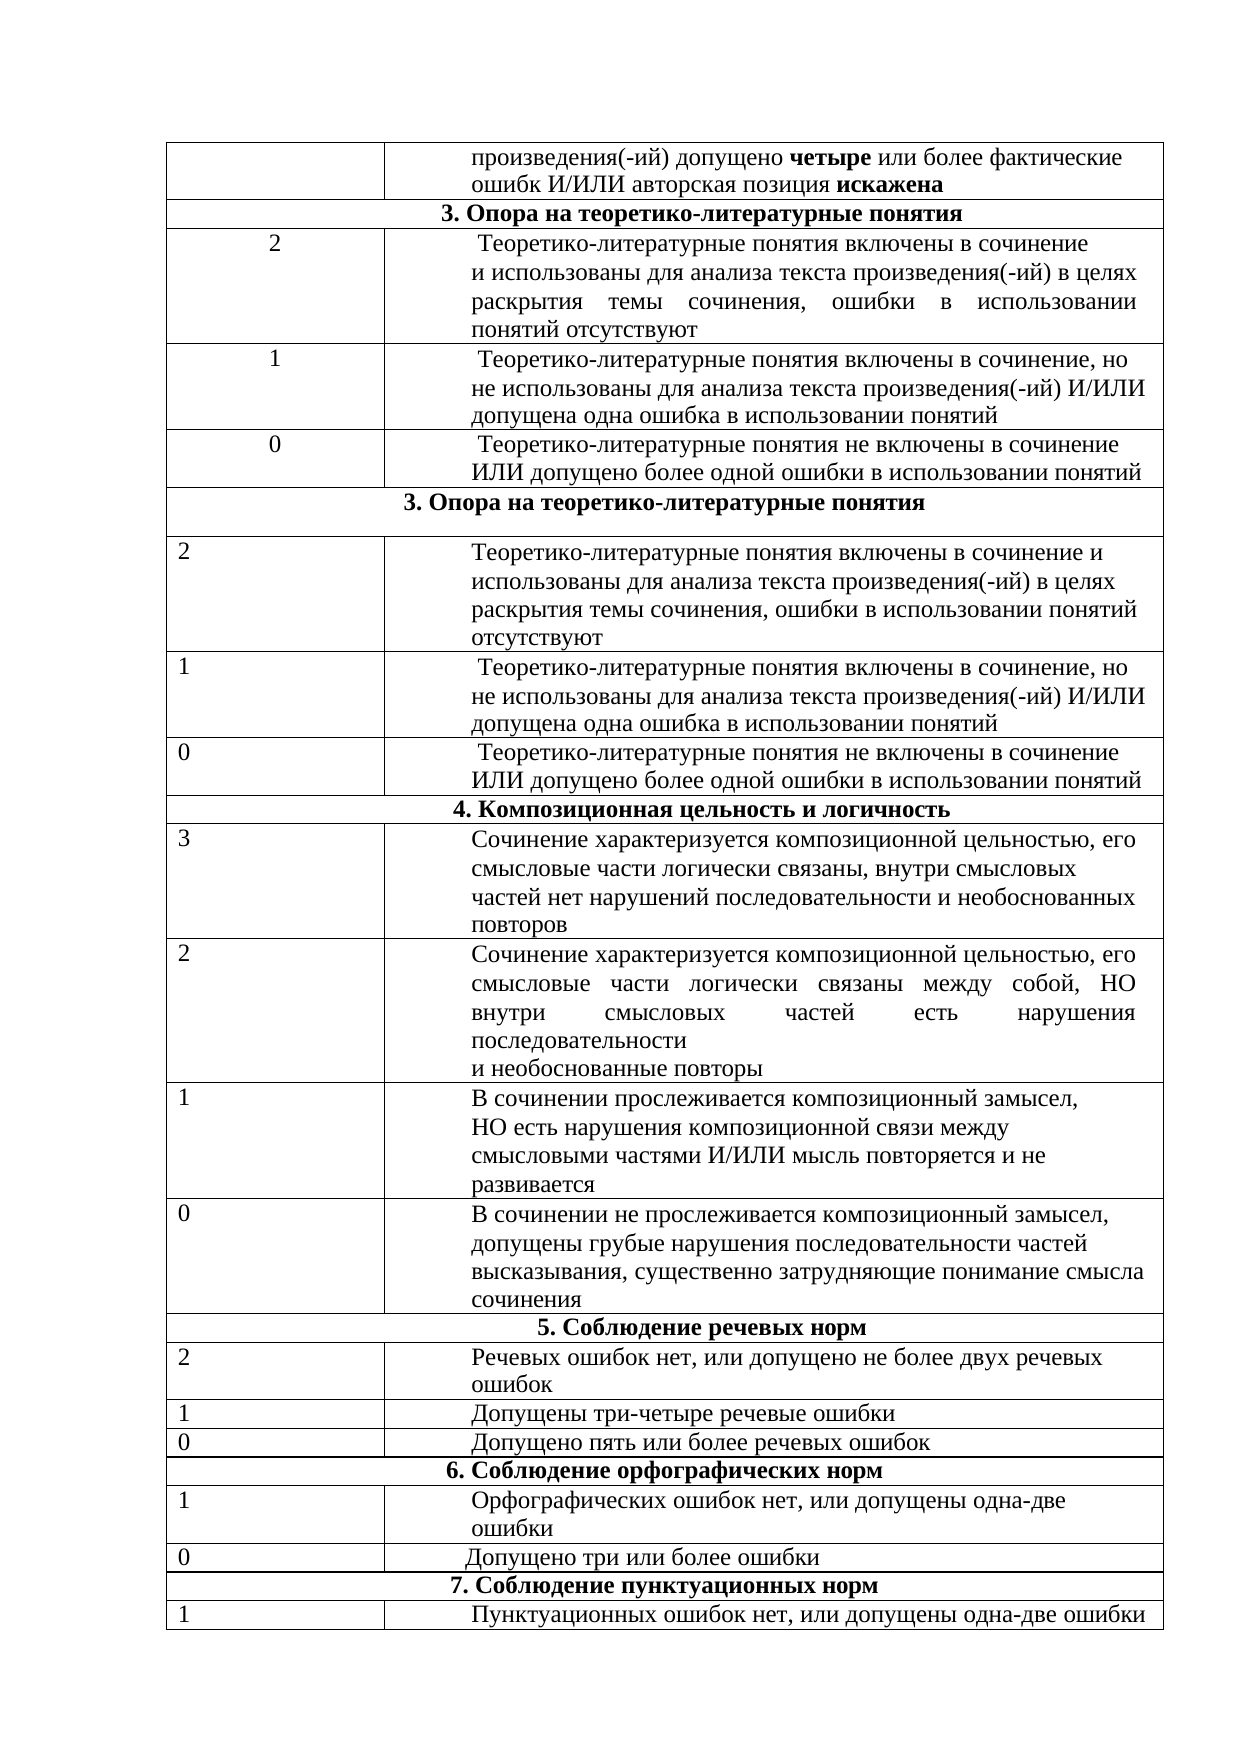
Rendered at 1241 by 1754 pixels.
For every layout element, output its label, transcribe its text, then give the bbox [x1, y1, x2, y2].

table_cell 5. Соблюдение речевых норм [167, 1314, 1163, 1342]
table_cell 3. Опора на теоретико-литературные понятия [167, 488, 1163, 536]
table_cell Теоретико-литературные понятия включены в сочинение и использованы для анализа текста произведения(-ий) в целях раскрытия темы сочинения, ошибки в использовании понятий отсутствуют [385, 229, 1163, 343]
table_cell 2 [167, 1343, 384, 1399]
table_cell Теоретико-литературные понятия не включены в сочинение ИЛИ допущено более одной ошибки в использовании понятий [385, 738, 1163, 795]
table_cell 3 [167, 824, 384, 938]
table_cell В сочинении прослеживается композиционный замысел, НО есть нарушения композиционной связи между смысловыми частями И/ИЛИ мысль повторяется и не развивается [385, 1083, 1163, 1198]
table_cell Сочинение характеризуется композиционной цельностью, его смысловые части логически связаны между собой, НО внутри смысловых частей есть нарушения последовательности и необоснованные повторы [385, 939, 1163, 1082]
table_cell 0 [167, 430, 384, 487]
table_cell 1 [167, 344, 384, 429]
table_cell Орфографических ошибок нет, или допущены одна-две ошибки [385, 1486, 1163, 1542]
table_cell Теоретико-литературные понятия включены в сочинение, но не использованы для анализа текста произведения(-ий) И/ИЛИ допущена одна ошибка в использовании понятий [385, 652, 1163, 737]
table_cell 0 [167, 738, 384, 795]
table_header [167, 143, 384, 199]
table_cell 0 [167, 1199, 384, 1313]
table_cell 1 [167, 1601, 384, 1629]
table_cell Теоретико-литературные понятия не включены в сочинение ИЛИ допущено более одной ошибки в использовании понятий [385, 430, 1163, 487]
table_cell Сочинение характеризуется композиционной цельностью, его смысловые части логически связаны, внутри смысловых частей нет нарушений последовательности и необоснованных повторов [385, 824, 1163, 938]
table_cell Пунктуационных ошибок нет, или допущены одна-две ошибки [385, 1601, 1163, 1629]
table_cell 0 [167, 1544, 384, 1571]
table_cell 0 [167, 1429, 384, 1456]
table_cell Допущено пять или более речевых ошибок [385, 1429, 1163, 1456]
table_cell Теоретико-литературные понятия включены в сочинение, но не использованы для анализа текста произведения(-ий) И/ИЛИ допущена одна ошибка в использовании понятий [385, 344, 1163, 429]
table_cell 1 [167, 1083, 384, 1198]
table_cell 2 [167, 229, 384, 343]
table_cell 1 [167, 652, 384, 737]
table_cell Допущено три или более ошибки [385, 1544, 1163, 1571]
table_cell Теоретико-литературные понятия включены в сочинение и использованы для анализа текста произведения(-ий) в целях раскрытия темы сочинения, ошибки в использовании понятий отсутствуют [385, 537, 1163, 651]
table_cell 3. Опора на теоретико-литературные понятия [167, 200, 1163, 228]
table_cell 6. Соблюдение орфографических норм [167, 1458, 1163, 1485]
table_cell 2 [167, 939, 384, 1082]
table_header произведения(-ий) допущено четыре или более фактические ошибк И/ИЛИ авторская позиция искажена [385, 143, 1163, 199]
table_cell В сочинении не прослеживается композиционный замысел, допущены грубые нарушения последовательности частей высказывания, существенно затрудняющие понимание смысла сочинения [385, 1199, 1163, 1313]
table_cell Речевых ошибок нет, или допущено не более двух речевых ошибок [385, 1343, 1163, 1399]
table_cell 1 [167, 1486, 384, 1542]
table_cell 1 [167, 1400, 384, 1428]
table_cell 7. Соблюдение пунктуационных норм [167, 1573, 1163, 1600]
table_cell 4. Композиционная цельность и логичность [167, 796, 1163, 823]
table_cell 2 [167, 537, 384, 651]
table_cell Допущены три-четыре речевые ошибки [385, 1400, 1163, 1428]
